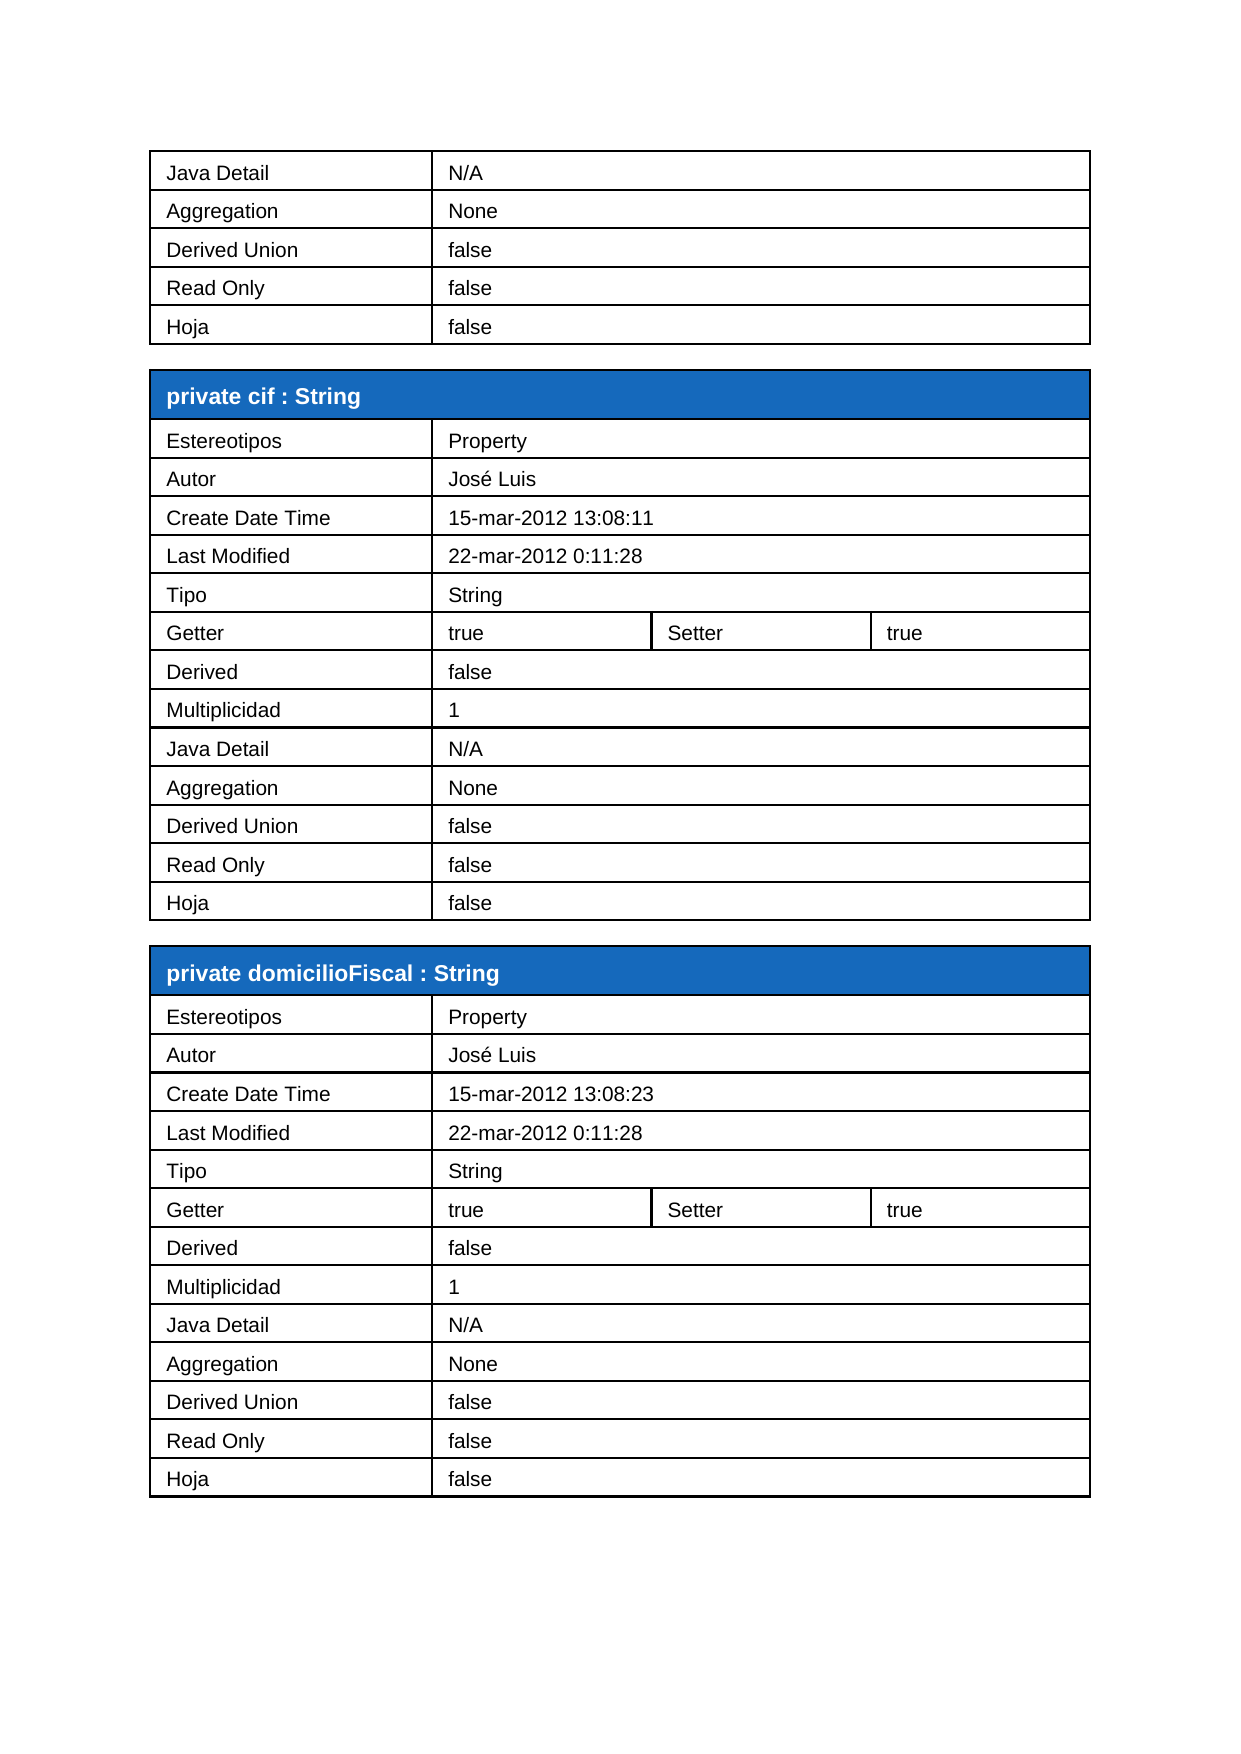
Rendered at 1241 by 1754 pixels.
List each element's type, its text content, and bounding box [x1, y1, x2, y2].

table_cell Hoja [151, 306, 431, 343]
table_cell false [433, 806, 1089, 842]
table_cell Tipo [151, 1151, 431, 1187]
table_cell Read Only [151, 268, 431, 304]
table_cell Multiplicidad [151, 1266, 431, 1303]
table_cell Create Date Time [151, 1074, 431, 1110]
table_cell false [433, 844, 1089, 881]
table_cell José Luis [433, 1035, 1089, 1071]
table_cell Derived Union [151, 229, 431, 266]
table_cell true [433, 613, 650, 649]
table_cell Estereotipos [151, 996, 431, 1033]
table_cell String [433, 1151, 1089, 1187]
table_cell Read Only [151, 1420, 431, 1457]
table_cell Estereotipos [151, 420, 431, 457]
table_cell false [433, 883, 1089, 919]
table_cell false [433, 651, 1089, 688]
table_cell Derived [151, 1228, 431, 1264]
table_cell Aggregation [151, 1343, 431, 1380]
table_cell N/A [433, 152, 1089, 188]
table_cell Getter [151, 1189, 431, 1226]
table_cell Getter [151, 613, 431, 649]
table_cell Aggregation [151, 767, 431, 803]
table_cell Setter [653, 613, 870, 649]
table_cell None [433, 1343, 1089, 1380]
table_cell Java Detail [151, 729, 431, 765]
table_cell Derived [151, 651, 431, 688]
table_cell false [433, 1420, 1089, 1457]
table_cell true [872, 613, 1089, 649]
table_header private cif : String [151, 371, 1089, 418]
table_cell N/A [433, 729, 1089, 765]
table_cell false [433, 1382, 1089, 1418]
table_cell Aggregation [151, 191, 431, 227]
table_cell Multiplicidad [151, 690, 431, 726]
table_cell Last Modified [151, 536, 431, 572]
table_cell false [433, 1228, 1089, 1264]
table_cell 22-mar-2012 0:11:28 [433, 536, 1089, 572]
table_cell false [433, 268, 1089, 304]
table_cell Java Detail [151, 152, 431, 188]
table_cell Java Detail [151, 1305, 431, 1341]
table_cell false [433, 1459, 1089, 1495]
table_cell Derived Union [151, 806, 431, 842]
table_cell 22-mar-2012 0:11:28 [433, 1112, 1089, 1148]
table_cell Property [433, 420, 1089, 457]
table_cell String [433, 574, 1089, 611]
table_cell true [433, 1189, 650, 1226]
table_cell Read Only [151, 844, 431, 881]
table_cell 1 [433, 690, 1089, 726]
table_cell Last Modified [151, 1112, 431, 1148]
table_cell Autor [151, 1035, 431, 1071]
table_cell Derived Union [151, 1382, 431, 1418]
table_cell true [872, 1189, 1089, 1226]
table_cell None [433, 191, 1089, 227]
table_cell false [433, 306, 1089, 343]
table_cell 15-mar-2012 13:08:11 [433, 497, 1089, 534]
table_cell 15-mar-2012 13:08:23 [433, 1074, 1089, 1110]
table_cell Hoja [151, 883, 431, 919]
table_cell Tipo [151, 574, 431, 611]
table_header private domicilioFiscal : String [151, 947, 1089, 994]
table_cell Hoja [151, 1459, 431, 1495]
table_cell Autor [151, 459, 431, 495]
table_cell N/A [433, 1305, 1089, 1341]
table_cell false [433, 229, 1089, 266]
table_cell Setter [653, 1189, 870, 1226]
table_cell 1 [433, 1266, 1089, 1303]
table_cell Create Date Time [151, 497, 431, 534]
table_cell José Luis [433, 459, 1089, 495]
table_cell None [433, 767, 1089, 803]
table_cell Property [433, 996, 1089, 1033]
